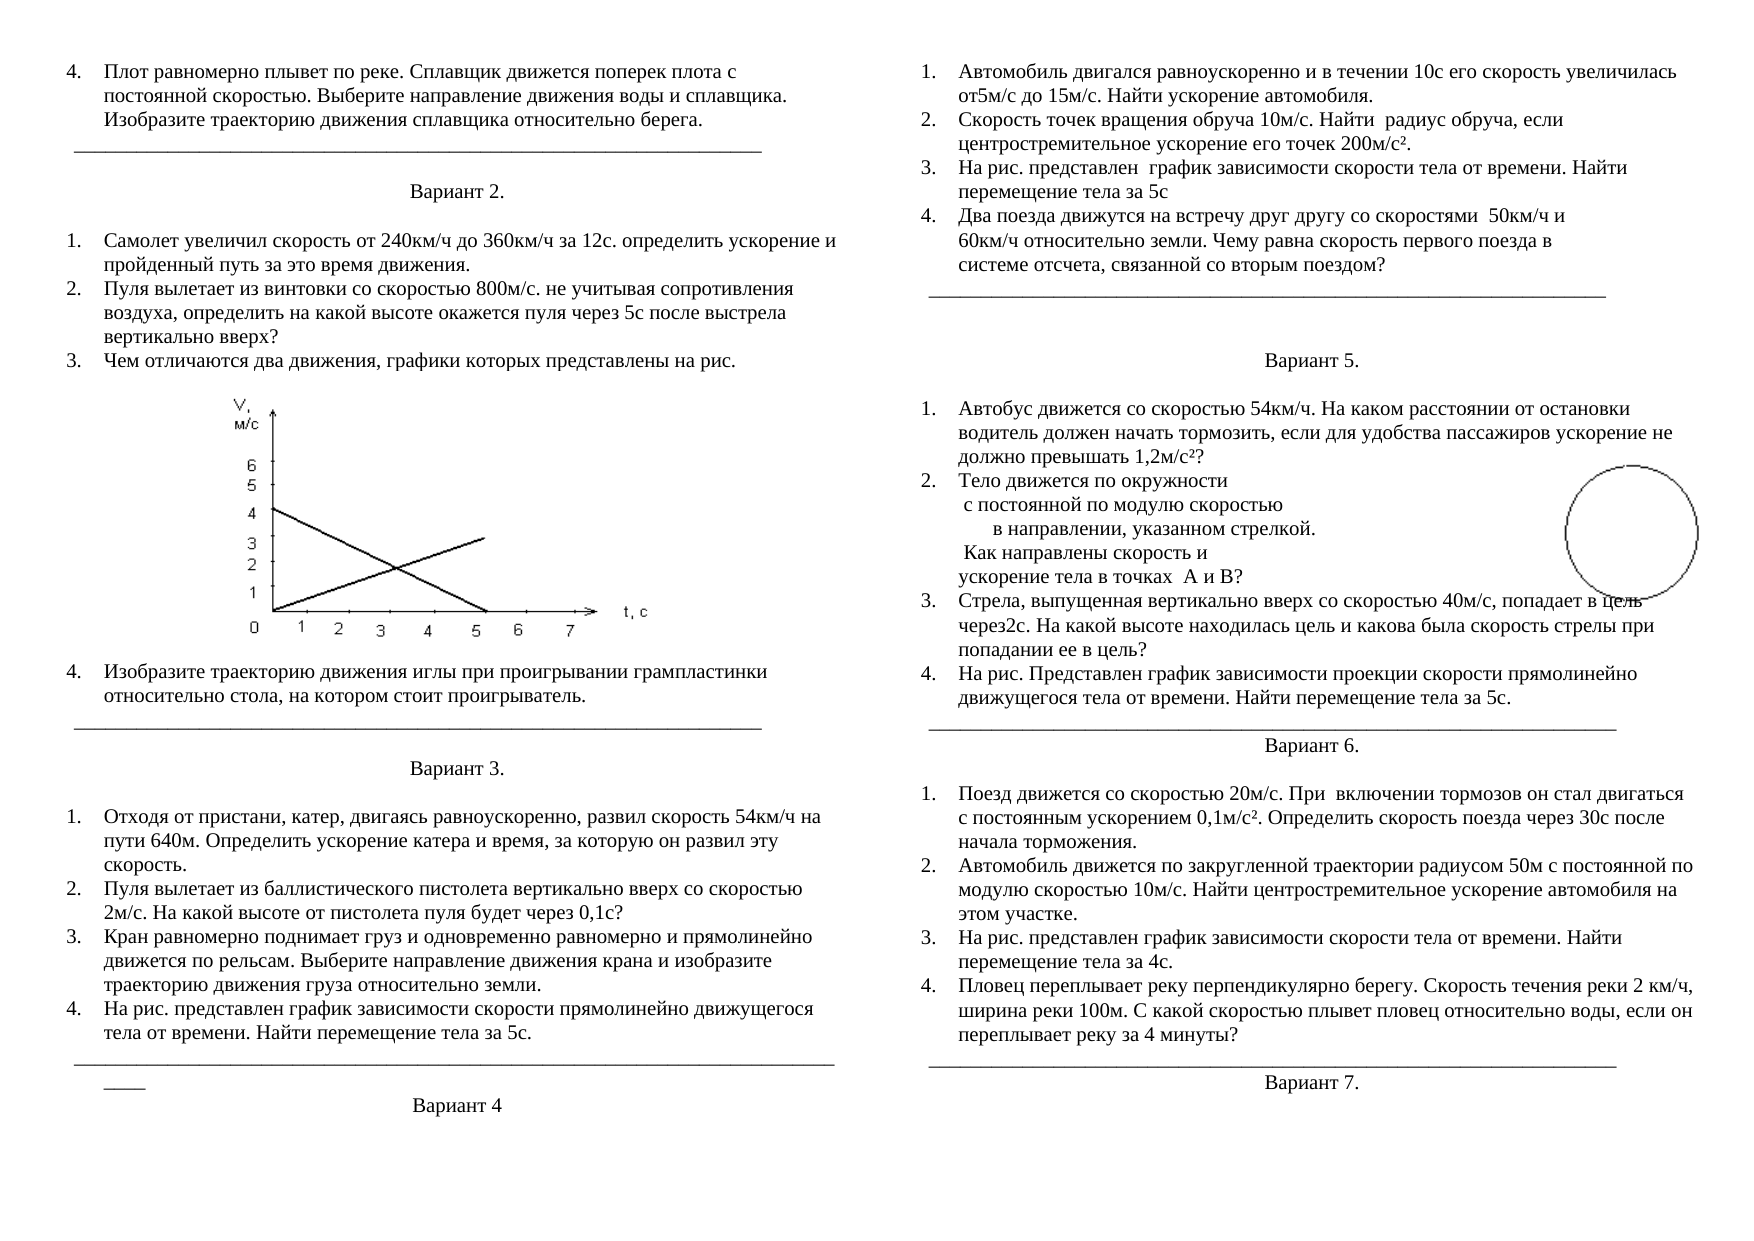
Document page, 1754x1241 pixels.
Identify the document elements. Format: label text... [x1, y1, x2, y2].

list На рис. представлен график зависимости скорости тела от времени. Найти перемещение тела за 5с [921, 155, 1695, 203]
list Отходя от пристани, катер, двигаясь равноускоренно, развил скорость 54км/ч на пути 640м. Определить ускорение катера и время, за которую он развил эту скорость. [66, 804, 840, 876]
list Пуля вылетает из баллистического пистолета вертикально вверх со скоростью 2м/с. На какой высоте от пистолета пуля будет через 0,1с? [66, 876, 840, 924]
text с постоянной по модулю скоростью [929, 492, 1695, 516]
list На рис. представлен график зависимости скорости тела от времени. Найти перемещение тела за 4с. [921, 925, 1695, 973]
text __________________________________________________________________ [929, 1046, 1695, 1070]
text Вариант 5. [929, 348, 1695, 372]
text Как направлены скорость и [929, 540, 1695, 564]
list Пуля вылетает из винтовки со скоростью 800м/с. не учитывая сопротивления воздуха, определить на какой высоте окажется пуля через 5с после выстрела вертикально вверх? [66, 276, 840, 348]
text __________________________________________________________________ [929, 709, 1695, 733]
list Автомобиль двигался равноускоренно и в течении 10с его скорость увеличилась от5м/с до 15м/с. Найти ускорение автомобиля. [921, 59, 1695, 107]
list Изобразите траекторию движения иглы при проигрывании грампластинки относительно стола, на котором стоит проигрыватель. [66, 659, 840, 707]
list Стрела, выпущенная вертикально вверх со скоростью 40м/с, попадает в цель через2с. На какой высоте находилась цель и какова была скорость стрелы при попадании ее в цель? [921, 588, 1695, 661]
text Вариант 4 [74, 1092, 840, 1117]
list Плот равномерно плывет по реке. Сплавщик движется поперек плота с постоянной скоростью. Выберите направление движения воды и сплавщика. Изобразите траекторию движения сплавщика относительно берега. [66, 59, 840, 131]
list Тело движется по окружности [921, 468, 1695, 492]
list Пловец переплывает реку перпендикулярно берегу. Скорость течения реки 2 км/ч, ширина реки 100м. С какой скоростью плывет пловец относительно воды, если он переплывает реку за 4 минуты? [921, 973, 1695, 1046]
text в направлении, указанном стрелкой. [958, 516, 1695, 540]
text Вариант 6. [929, 733, 1695, 757]
list Автомобиль движется по закругленной траектории радиусом 50м с постоянной по модулю скоростью 10м/с. Найти центростремительное ускорение автомобиля на этом участке. [921, 853, 1695, 925]
list На рис. Представлен график зависимости проекции скорости прямолинейно движущегося тела от времени. Найти перемещение тела за 5с. [921, 661, 1695, 709]
list Автобус движется со скоростью 54км/ч. На каком расстоянии от остановки водитель должен начать тормозить, если для удобства пассажиров ускорение не должно превышать 1,2м/с²? [921, 396, 1695, 468]
list Скорость точек вращения обруча 10м/с. Найти радиус обруча, если центростремительное ускорение его точек 200м/с². [921, 107, 1695, 155]
text __________________________________________________________________ [74, 131, 840, 155]
list Кран равномерно поднимает груз и одновременно равномерно и прямолинейно движется по рельсам. Выберите направление движения крана и изобразите траекторию движения груза относительно земли. [66, 924, 840, 996]
list Два поезда движутся на встречу друг другу со скоростями 50км/ч и 60км/ч относительно земли. Чему равна скорость первого поезда в системе отсчета, связанной со вторым поездом? [921, 203, 1602, 276]
list Чем отличаются два движения, графики которых представлены на рис. [66, 348, 840, 372]
text Вариант 2. [74, 179, 840, 203]
text _________________________________________________________________ [929, 276, 1695, 300]
text ускорение тела в точках А и В? [929, 564, 1695, 588]
text _____________________________________________________________________________ [74, 1044, 840, 1092]
text Вариант 3. [74, 756, 840, 780]
list На рис. представлен график зависимости скорости прямолинейно движущегося тела от времени. Найти перемещение тела за 5с. [66, 996, 840, 1044]
text __________________________________________________________________ [74, 707, 840, 732]
text Вариант 7. [929, 1070, 1695, 1094]
list Самолет увеличил скорость от 240км/ч до 360км/ч за 12с. определить ускорение и пройденный путь за это время движения. [66, 227, 840, 276]
list Поезд движется со скоростью 20м/с. При включении тормозов он стал двигаться с постоянным ускорением 0,1м/с². Определить скорость поезда через 30с после начала торможения. [921, 781, 1695, 853]
